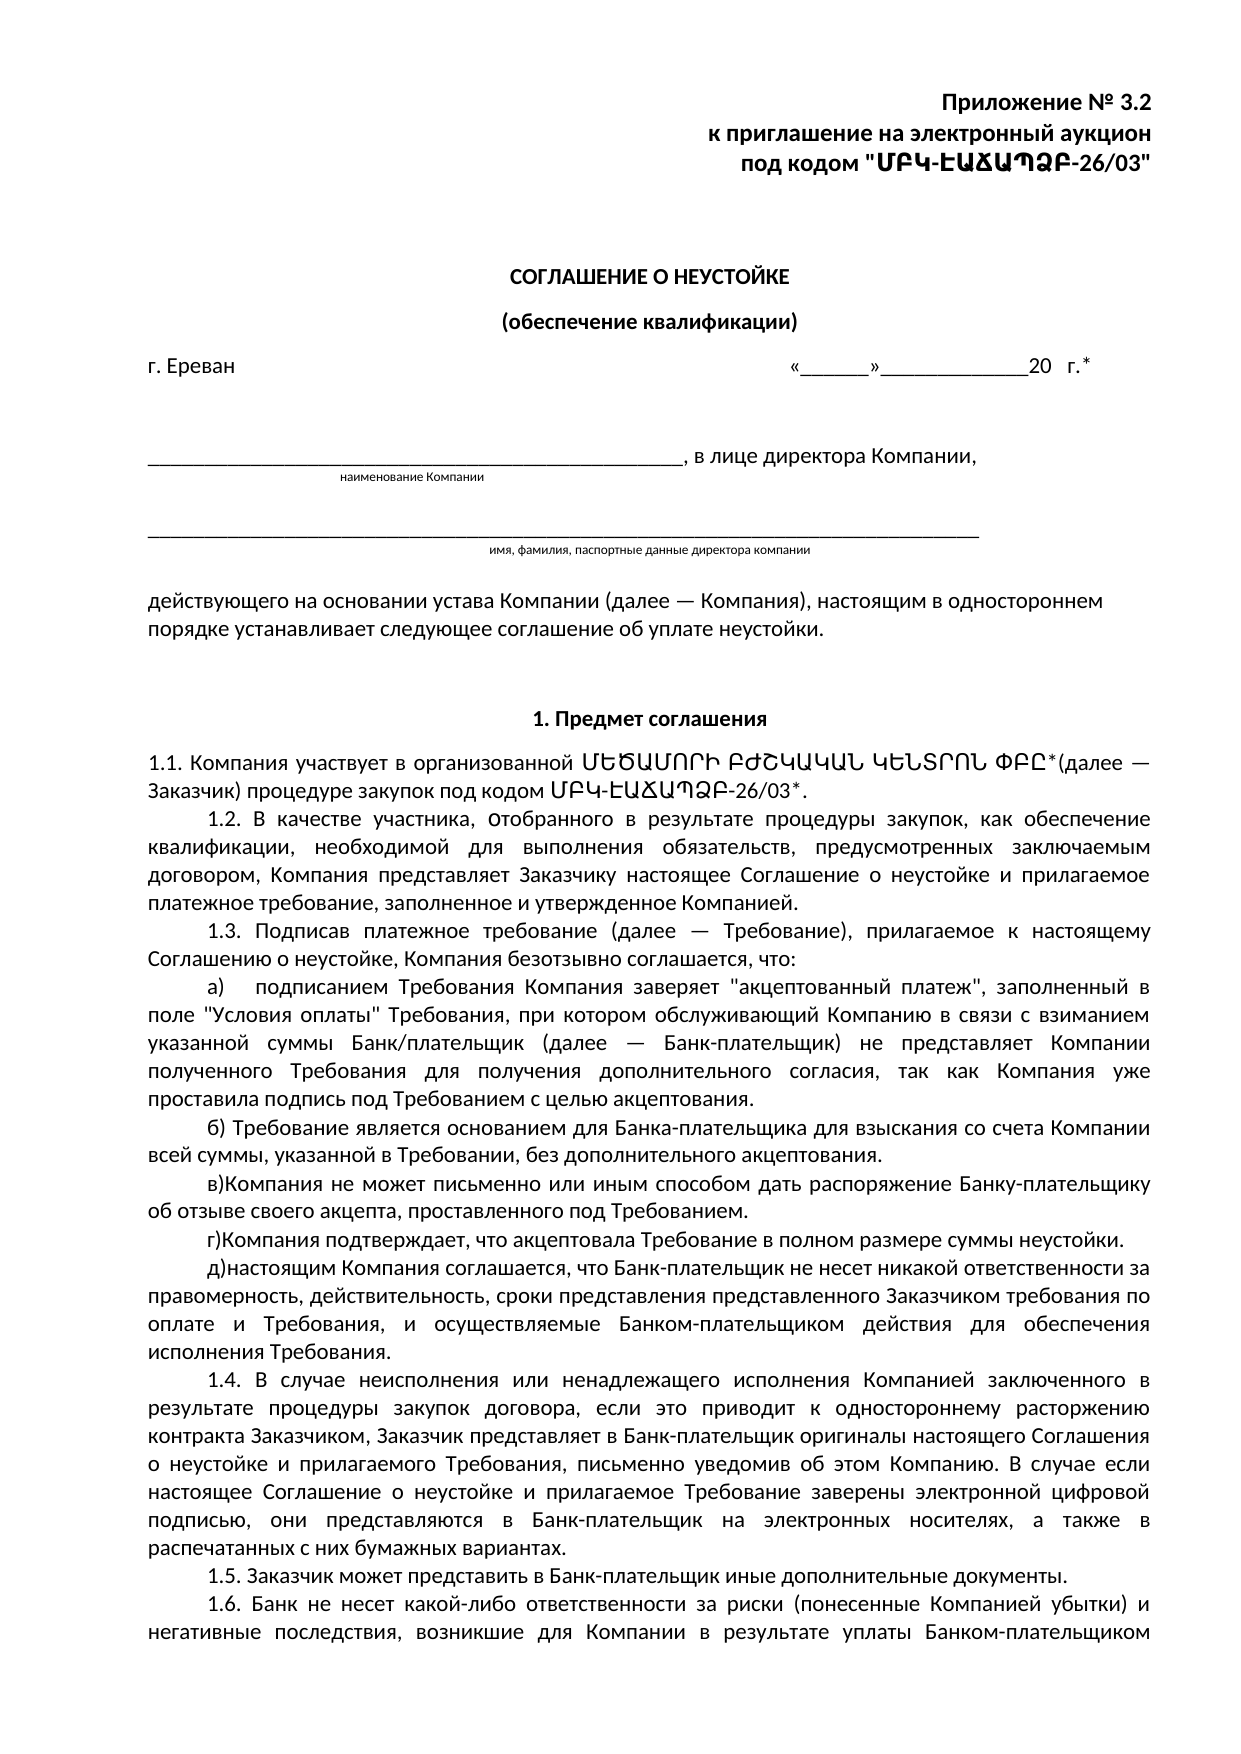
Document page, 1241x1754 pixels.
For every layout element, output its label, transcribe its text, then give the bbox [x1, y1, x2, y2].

table_header г. Ереван [136, 351, 635, 396]
text 1. Предмет соглашения [148, 704, 1152, 732]
text наименование Компании [340, 469, 1152, 497]
text г)Компания подтверждает, что акцептовала Требование в полном размере суммы неустойки. [148, 1225, 1152, 1253]
table_header «______»_____________20 г.* [635, 351, 1104, 396]
text 1.3. Подписав платежное требование (далее — Требование), прилагаемое к настоящему Соглашению о неустойке, Компания безотзывно соглашается, что: [148, 916, 1152, 972]
text в)Компания не может письменно или иным способом дать распоряжение Банку-плательщику об отзыве своего акцепта, проставленного под Требованием. [148, 1169, 1152, 1225]
text 1.5. Заказчик может представить в Банк-плательщик иные дополнительные документы. [148, 1561, 1152, 1589]
text к приглашение на электронный аукцион [177, 117, 1152, 147]
text 1.1. Компания участвует в организованной ՄԵԾԱՄՈՐԻ ԲԺՇԿԱԿԱՆ ԿԵՆՏՐՈՆ ՓԲԸ*(далее — Заказчик) процедуре закупок под кодом ՄԲԿ-ԷԱՃԱՊՁԲ-26/03*. [148, 748, 1152, 804]
text СОГЛАШЕНИЕ О НЕУСТОЙКЕ [148, 262, 1152, 290]
text (обеспечение квалификации) [148, 307, 1152, 335]
text 1.2. В качестве участника, օтобранного в результате процедуры закупок, как обеспечение квалификации, необходимой для выполнения обязательств, предусмотренных заключаемым договором, Kомпания представляет Заказчику настоящее Соглашение о неустойке и прилагаемое платежное требование, заполненное и утвержденное Компанией. [148, 804, 1152, 916]
text порядке устанавливает следующее соглашение об уплате неустойки. [148, 614, 1152, 642]
text 1.4. В случае неисполнения или ненадлежащего исполнения Компанией заключенного в результате процедуры закупок договора, если это приводит к одностороннему расторжению контракта Заказчиком, Заказчик представляет в Банк-плательщик оригиналы настоящего Соглашения о неустойке и прилагаемого Требования, письменно уведомив об этом Компанию. В случае если настоящее Соглашение о неустойке и прилагаемое Требование заверены электронной цифровой подписью, они представляются в Банк-плательщик на электронных носителях, а также в распечатанных с них бумажных вариантах. [148, 1365, 1152, 1561]
text б) Требование является основанием для Банка-плательщика для взыскания со счета Компании всей суммы, указанной в Требовании, без дополнительного акцептования. [148, 1113, 1152, 1169]
text под кодом "ՄԲԿ-ԷԱՃԱՊՁԲ-26/03" [177, 147, 1152, 178]
text а) подписанием Требования Компания заверяет "акцептованный платеж", заполненный в поле "Условия оплаты" Требования, при котором обслуживающий Компанию в связи с взиманием указанной суммы Банк/плательщик (далее — Банк-плательщик) не представляет Компании полученного Требования для получения дополнительного согласия, так как Компания уже проставила подпись под Требованием с целью акцептования. [148, 972, 1152, 1113]
text действующего на основании устава Компании (далее — Компания), настоящим в одностороннем [148, 586, 1152, 614]
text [148, 1589, 1152, 1645]
text Приложение № 3.2 [148, 86, 1152, 117]
text имя, фамилия, паспортные данные директора компании [148, 542, 1152, 569]
text д)настоящим Компания соглашается, что Банк-плательщик не несет никакой ответственности за правомерность, действительность, сроки представления представленного Заказчиком требования по оплате и Требования, и осуществляемые Банком-плательщиком действия для обеспечения исполнения Требования. [148, 1253, 1152, 1365]
text _______________________________________________, в лице директора Компании, [148, 441, 1152, 469]
text _________________________________________________________________________ [148, 513, 1152, 542]
